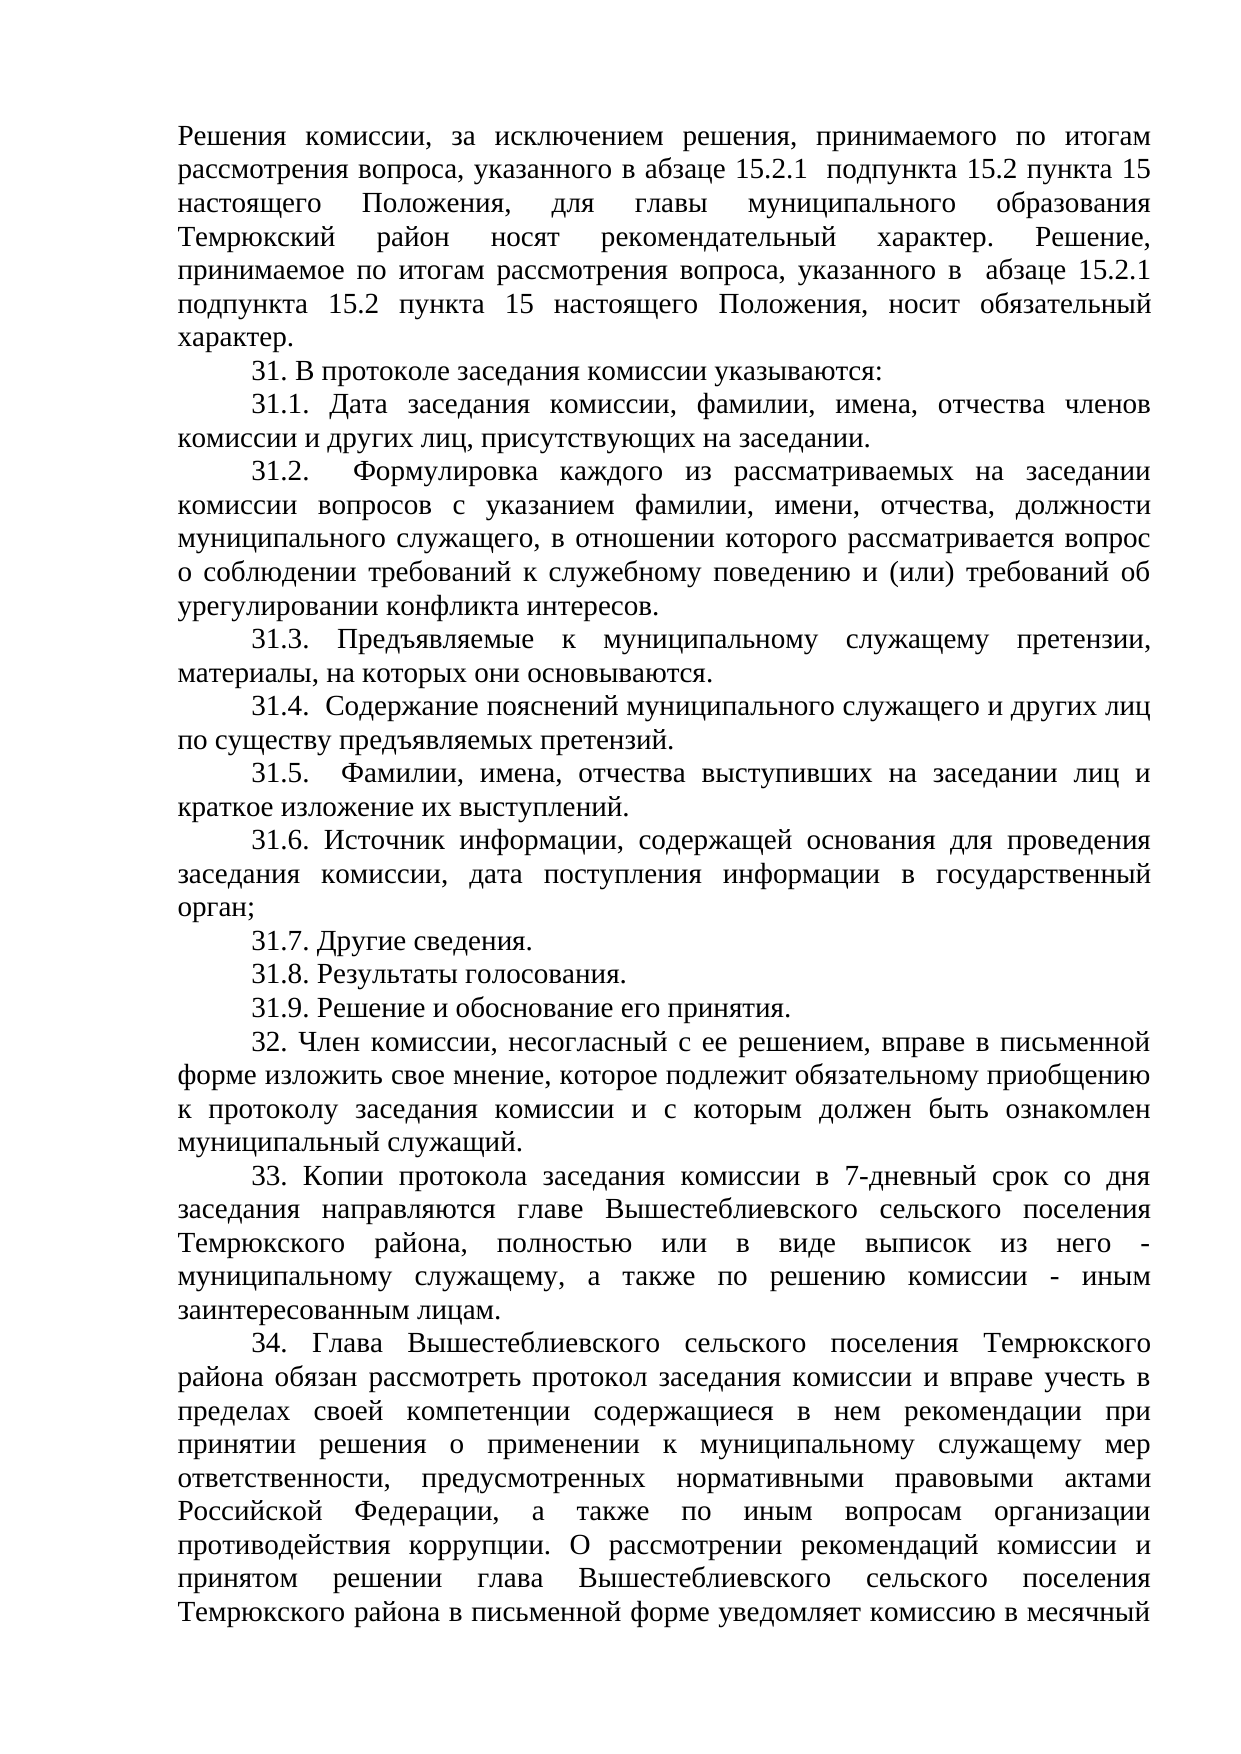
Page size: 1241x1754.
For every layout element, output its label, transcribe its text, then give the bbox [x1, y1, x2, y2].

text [177, 118, 1152, 353]
text 33. Копии протокола заседания комиссии в 7-дневный срок со дня заседания направляются главе Вышестеблиевского сельского поселения Темрюкского района, полностью или в виде выписок из него - муниципальному служащему, а также по решению комиссии - иным заинтересованным лицам. [177, 1158, 1152, 1326]
text 31. В протоколе заседания комиссии указываются: [177, 353, 1152, 386]
text 31.2. Формулировка каждого из рассматриваемых на заседании комиссии вопросов с указанием фамилии, имени, отчества, должности муниципального служащего, в отношении которого рассматривается вопрос о соблюдении требований к служебному поведению и (или) требований об урегулировании конфликта интересов. [177, 453, 1152, 621]
text 31.9. Решение и обоснование его принятия. [177, 990, 1152, 1024]
text 31.3. Предъявляемые к муниципальному служащему претензии, материалы, на которых они основываются. [177, 621, 1152, 688]
text 31.1. Дата заседания комиссии, фамилии, имена, отчества членов комиссии и других лиц, присутствующих на заседании. [177, 386, 1152, 453]
text 31.6. Источник информации, содержащей основания для проведения заседания комиссии, дата поступления информации в государственный орган; [177, 822, 1152, 923]
text 31.4. Содержание пояснений муниципального служащего и других лиц по существу предъявляемых претензий. [177, 688, 1152, 755]
text 32. Член комиссии, несогласный с ее решением, вправе в письменной форме изложить свое мнение, которое подлежит обязательному приобщению к протоколу заседания комиссии и с которым должен быть ознакомлен муниципальный служащий. [177, 1024, 1152, 1158]
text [177, 1326, 1152, 1627]
text 31.5. Фамилии, имена, отчества выступивших на заседании лиц и краткое изложение их выступлений. [177, 755, 1152, 822]
text 31.8. Результаты голосования. [177, 957, 1152, 990]
text 31.7. Другие сведения. [177, 923, 1152, 957]
